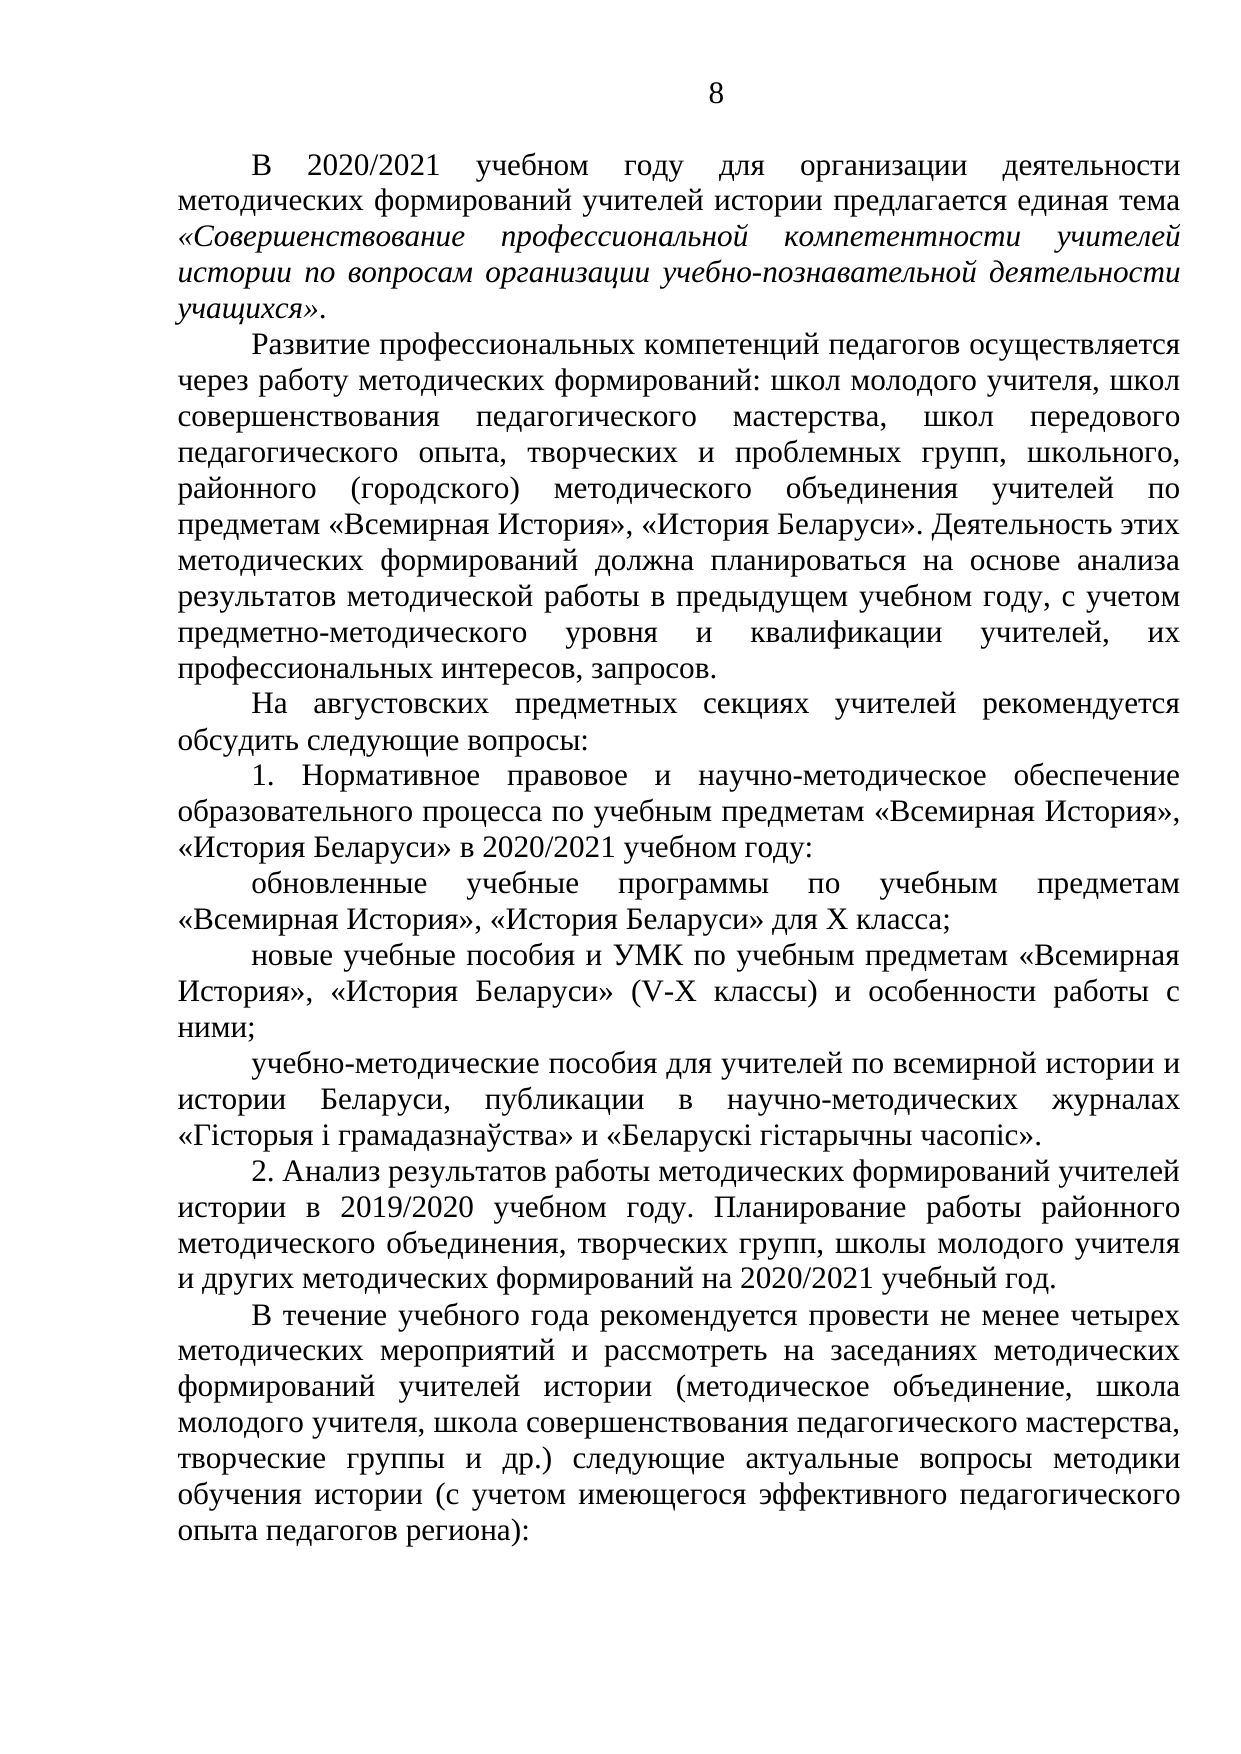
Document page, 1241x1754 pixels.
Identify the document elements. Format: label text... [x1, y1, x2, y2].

text Развитие профессиональных компетенций педагогов осуществляется через работу методических формирований: школ молодого учителя, школ совершенствования педагогического мастерства, школ передового педагогического опыта, творческих и проблемных групп, школьного, районного (городского) методического объединения учителей по предметам «Всемирная История», «История Беларуси». Деятельность этих методических формирований должна планироваться на основе анализа результатов методической работы в предыдущем учебном году, с учетом предметно-методического уровня и квалификации учителей, их профессиональных интересов, запросов. [177, 325, 1181, 685]
text В 2020/2021 учебном году для организации деятельности методических формирований учителей истории предлагается единая тема «Совершенствование профессиональной компетентности учителей истории по вопросам организации учебно-познавательной деятельности учащихся». [177, 146, 1181, 325]
text 2. Анализ результатов работы методических формирований учителей истории в 2019/2020 учебном году. Планирование работы районного методического объединения, творческих групп, школы молодого учителя и других методических формирований на 2020/2021 учебный год. [177, 1152, 1181, 1296]
text В течение учебного года рекомендуется провести не менее четырех методических мероприятий и рассмотреть на заседаниях методических формирований учителей истории (методическое объединение, школа молодого учителя, школа совершенствования педагогического мастерства, творческие группы и др.) следующие актуальные вопросы методики обучения истории (с учетом имеющегося эффективного педагогического опыта педагогов региона): [177, 1296, 1181, 1547]
text обновленные учебные программы по учебным предметам «Всемирная История», «История Беларуси» для X класса; [177, 864, 1181, 936]
text новые учебные пособия и УМК по учебным предметам «Всемирная История», «История Беларуси» (V-X классы) и особенности работы с ними; [177, 936, 1181, 1044]
text 1. Нормативное правовое и научно-методическое обеспечение образовательного процесса по учебным предметам «Всемирная История», «История Беларуси» в 2020/2021 учебном году: [177, 757, 1181, 864]
text На августовских предметных секциях учителей рекомендуется обсудить следующие вопросы: [177, 685, 1181, 757]
text учебно-методические пособия для учителей по всемирной истории и истории Беларуси, публикации в научно-методических журналах «Гісторыя і грамадазнаўства» и «Беларускі гістарычны часопіс». [177, 1044, 1181, 1152]
